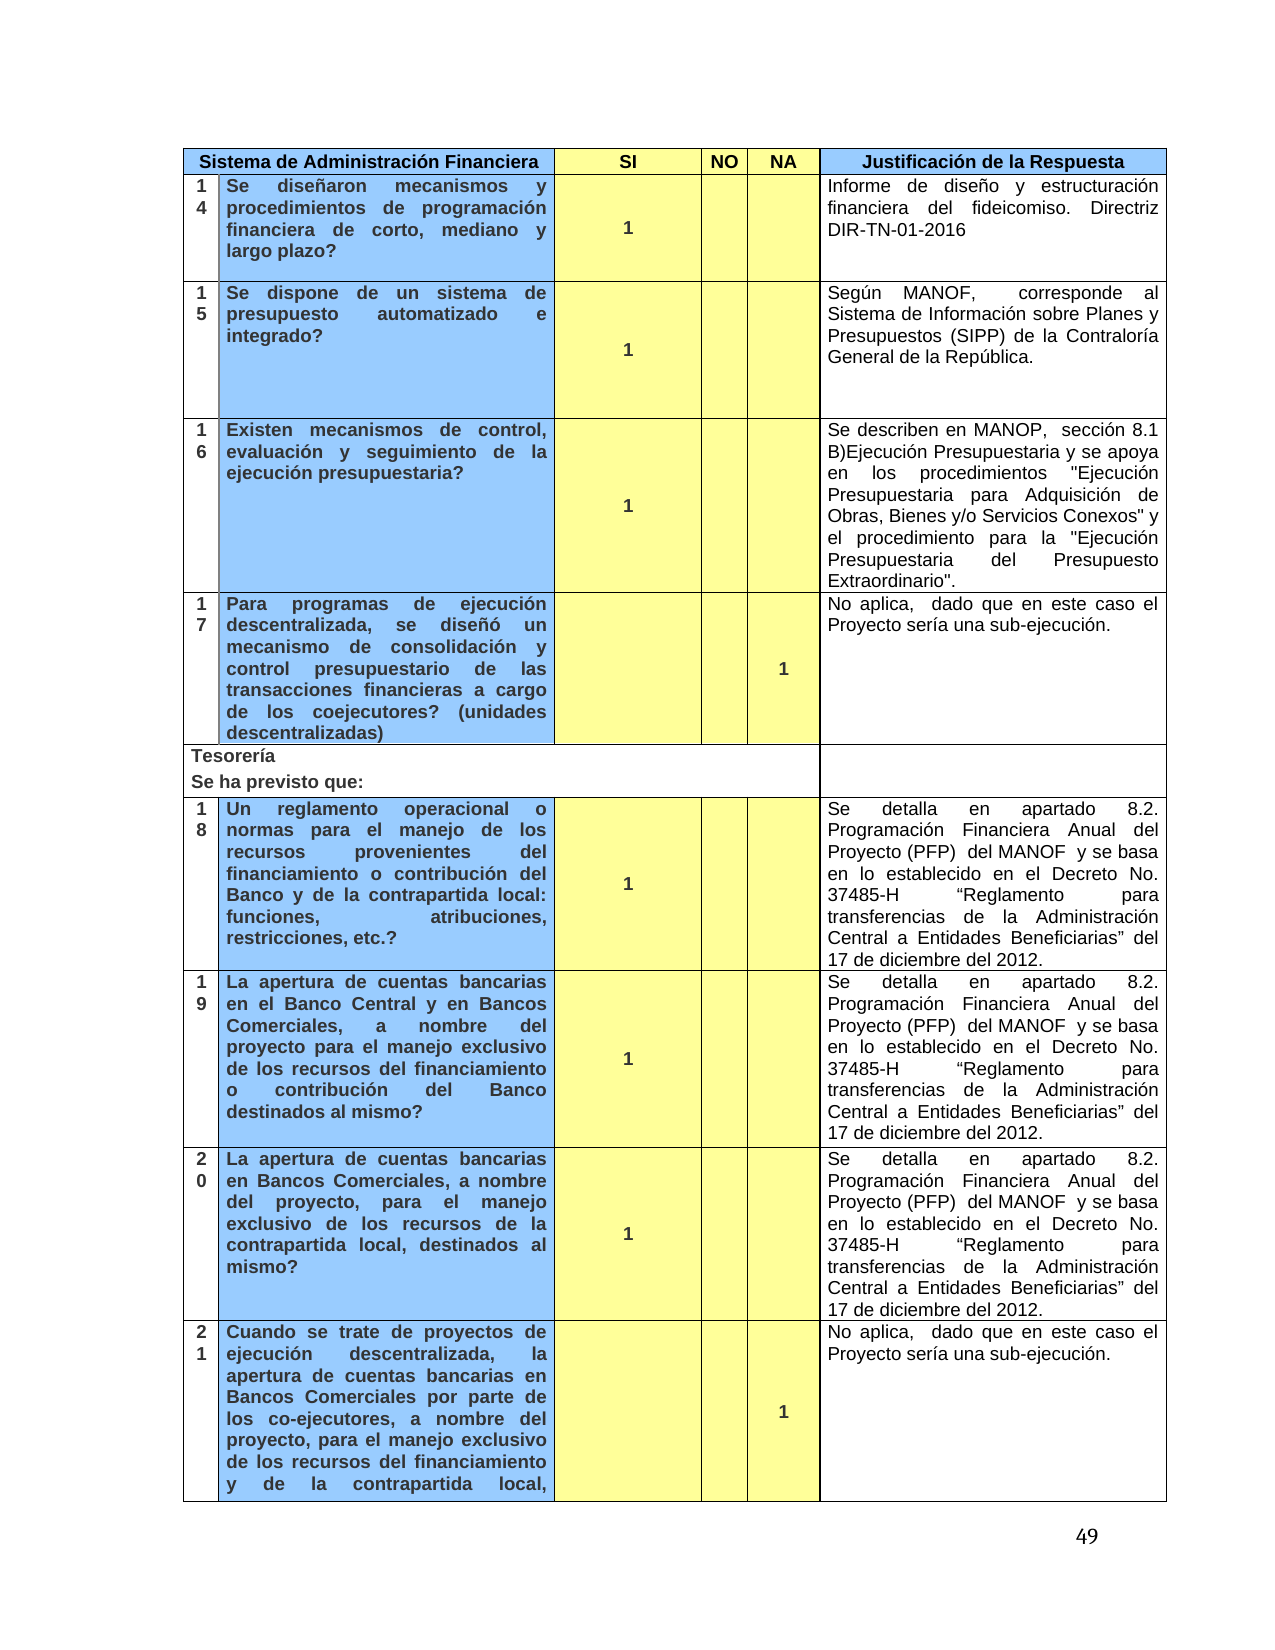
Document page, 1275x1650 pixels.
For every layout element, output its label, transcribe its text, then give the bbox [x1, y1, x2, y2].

table_cell 1 [748, 593, 819, 743]
table_cell 18 [184, 798, 218, 970]
table_cell 14 [184, 175, 218, 281]
table_cell [748, 175, 819, 281]
table_cell [555, 1321, 701, 1501]
table_cell Se ha previsto que: [184, 770, 819, 797]
table_cell 19 [184, 971, 218, 1147]
table_cell 1 [555, 282, 701, 418]
table_cell Se dispone de un sistema de presupuesto automatizado e integrado? [220, 282, 554, 418]
table_header NO [702, 149, 747, 174]
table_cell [821, 1321, 1166, 1501]
table_cell [702, 1148, 747, 1320]
table_cell [748, 971, 819, 1147]
table_cell 1 [555, 971, 701, 1147]
table_cell [702, 593, 747, 743]
table_cell 1 [555, 798, 701, 970]
table_cell [702, 1321, 747, 1501]
table_cell La apertura de cuentas bancarias en el Banco Central y en Bancos Comerciales, a nombre del proyecto para el manejo exclusivo de los recursos del financiamiento o contribución del Banco destinados al mismo? [219, 971, 554, 1147]
table_cell [702, 971, 747, 1147]
table_cell 21 [184, 1321, 218, 1501]
table_cell 1 [748, 1321, 819, 1501]
table_cell [702, 175, 747, 281]
table_header Justificación de la Respuesta [821, 149, 1166, 174]
table_header NA [748, 149, 819, 174]
table_cell Para programas de ejecución descentralizada, se diseñó un mecanismo de consolidación y control presupuestario de las transacciones financieras a cargo de los coejecutores? (unidades descentralizadas) [220, 593, 554, 743]
table_cell 16 [184, 419, 218, 592]
table_cell [748, 282, 819, 418]
table_cell Se describen en MANOP, sección 8.1 B)Ejecución Presupuestaria y se apoya en los procedimientos "Ejecución Presupuestaria para Adquisición de Obras, Bienes y/o Servicios Conexos" y el procedimiento para la "Ejecución Presupuestaria del Presupuesto Extraordinario". [821, 419, 1166, 592]
table_cell [702, 419, 747, 592]
table_cell 1 [555, 1148, 701, 1320]
table_cell Se detalla en apartado 8.2. Programación Financiera Anual del Proyecto (PFP) del MANOF y se basa en lo establecido en el Decreto No. 37485-H “Reglamento para transferencias de la Administración Central a Entidades Beneficiarias” del 17 de diciembre del 2012. [821, 1148, 1166, 1320]
table_cell Se diseñaron mecanismos y procedimientos de programación financiera de corto, mediano y largo plazo? [220, 175, 554, 281]
table_cell 1 [555, 419, 701, 592]
table_cell 20 [184, 1148, 218, 1320]
table_cell 15 [184, 282, 218, 418]
table_cell [748, 798, 819, 970]
table_cell Existen mecanismos de control, evaluación y seguimiento de la ejecución presupuestaria? [220, 419, 554, 592]
table_cell [748, 1148, 819, 1320]
table_cell Un reglamento operacional o normas para el manejo de los recursos provenientes del financiamiento o contribución del Banco y de la contrapartida local: funciones, atribuciones, restricciones, etc.? [219, 798, 554, 970]
table_cell [748, 419, 819, 592]
table_header Sistema de Administración Financiera [184, 149, 554, 174]
table_cell Informe de diseño y estructuración financiera del fideicomiso. Directriz DIR-TN-01-2016 [821, 175, 1166, 281]
table_cell [702, 798, 747, 970]
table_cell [219, 1321, 554, 1501]
table_cell [555, 593, 701, 743]
table_cell La apertura de cuentas bancarias en Bancos Comerciales, a nombre del proyecto, para el manejo exclusivo de los recursos de la contrapartida local, destinados al mismo? [219, 1148, 554, 1320]
table_header SI [555, 149, 701, 174]
table_cell Tesorería [184, 745, 819, 770]
table_cell [702, 282, 747, 418]
table_cell Se detalla en apartado 8.2. Programación Financiera Anual del Proyecto (PFP) del MANOF y se basa en lo establecido en el Decreto No. 37485-H “Reglamento para transferencias de la Administración Central a Entidades Beneficiarias” del 17 de diciembre del 2012. [821, 971, 1166, 1147]
table_cell Se detalla en apartado 8.2. Programación Financiera Anual del Proyecto (PFP) del MANOF y se basa en lo establecido en el Decreto No. 37485-H “Reglamento para transferencias de la Administración Central a Entidades Beneficiarias” del 17 de diciembre del 2012. [821, 798, 1166, 970]
table_cell Según MANOF, corresponde al Sistema de Información sobre Planes y Presupuestos (SIPP) de la Contraloría General de la República. [821, 282, 1166, 418]
table_cell No aplica, dado que en este caso el Proyecto sería una sub-ejecución. [821, 593, 1166, 743]
table_cell 1 [555, 175, 701, 281]
table_cell [821, 745, 1166, 797]
table_cell 17 [184, 593, 218, 743]
